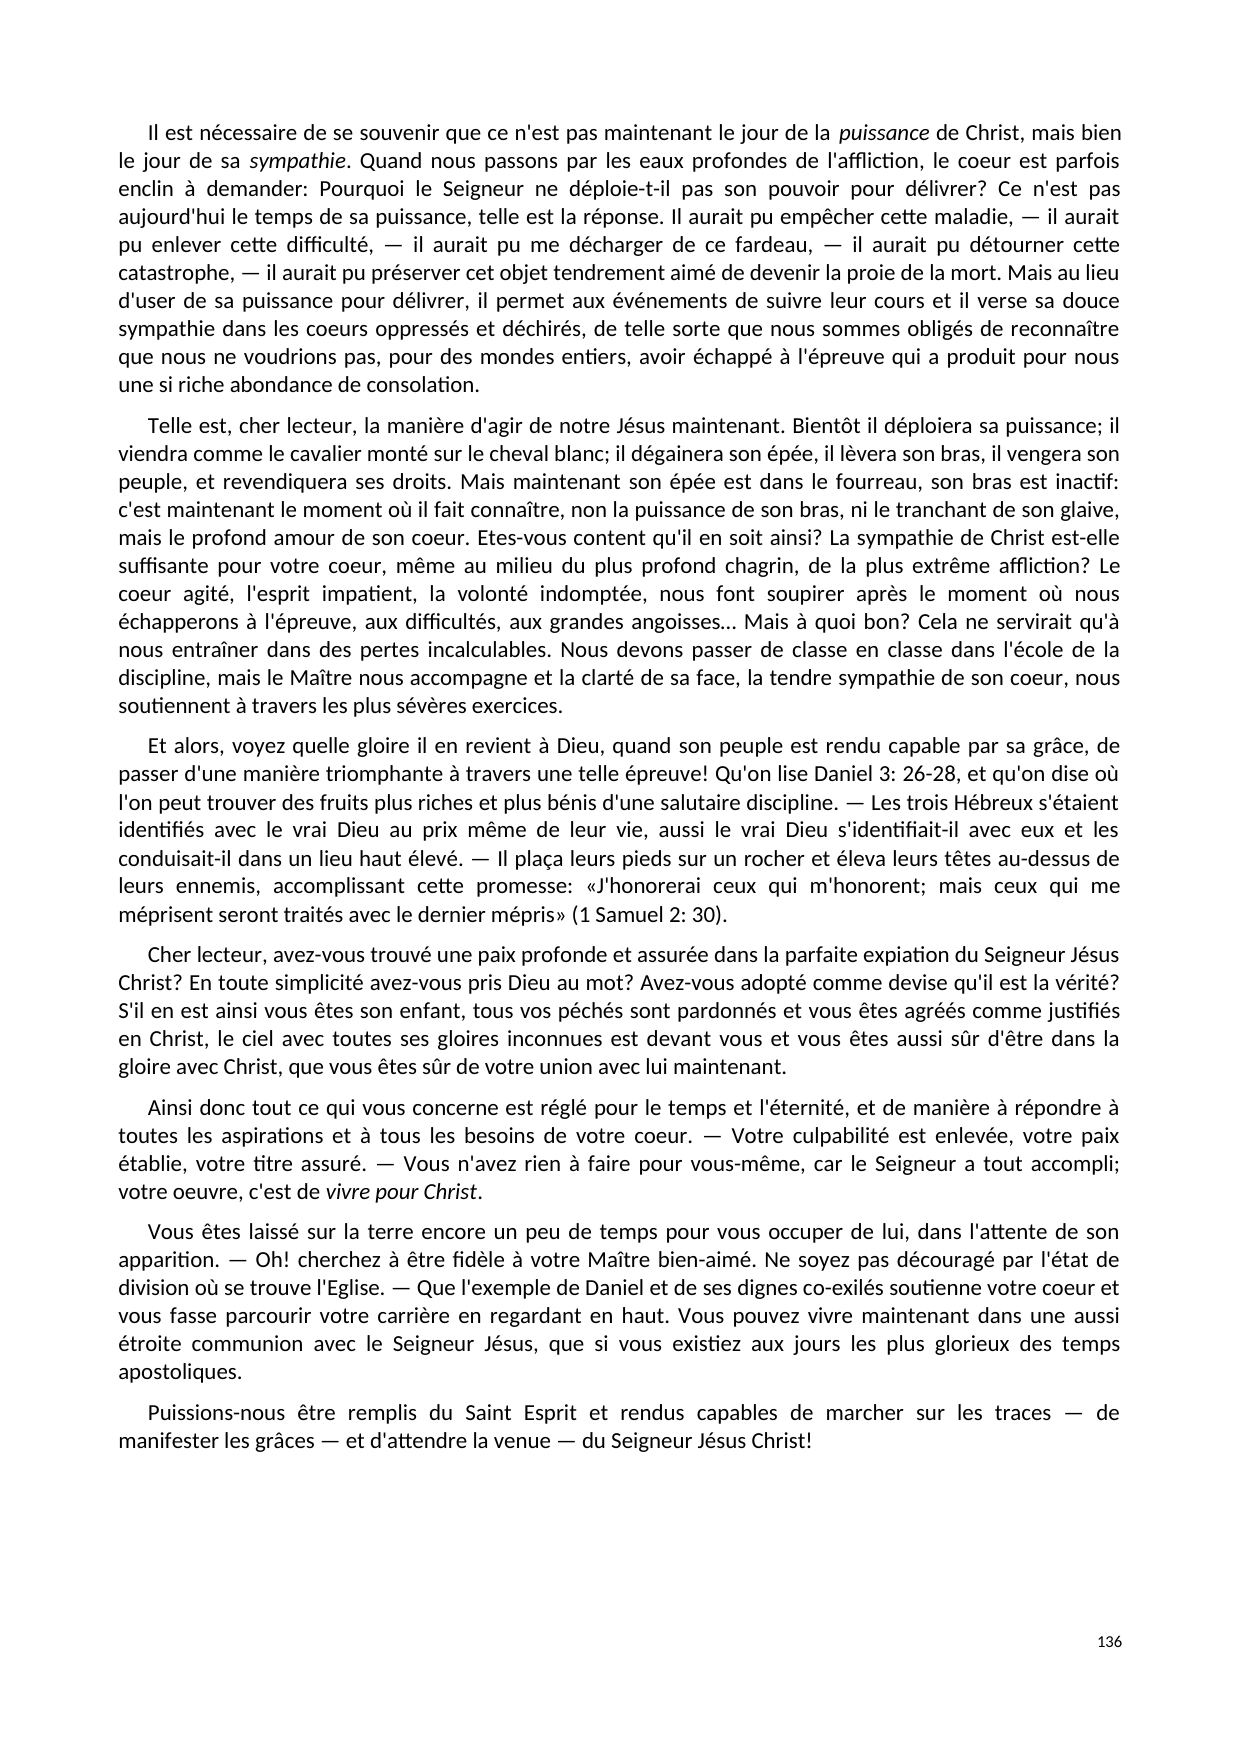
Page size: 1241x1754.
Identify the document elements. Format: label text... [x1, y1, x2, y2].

text Vous êtes laissé sur la terre encore un peu de temps pour vous occuper de lui, dans l'attente de son apparition. — Oh! cherchez à être fidèle à votre Maître bien-aimé. Ne soyez pas découragé par l'état de division où se trouve l'Eglise. — Que l'exemple de Daniel et de ses dignes co-exilés soutienne votre coeur et vous fasse parcourir votre carrière en regardant en haut. Vous pouvez vivre maintenant dans une aussi étroite communion avec le Seigneur Jésus, que si vous existiez aux jours les plus glorieux des temps apostoliques. [118, 1217, 1122, 1386]
text Ainsi donc tout ce qui vous concerne est réglé pour le temps et l'éternité, et de manière à répondre à toutes les aspirations et à tous les besoins de votre coeur. — Votre culpabilité est enlevée, votre paix établie, votre titre assuré. — Vous n'avez rien à faire pour vous-même, car le Seigneur a tout accompli; votre oeuvre, c'est de vivre pour Christ. [118, 1093, 1122, 1205]
text Et alors, voyez quelle gloire il en revient à Dieu, quand son peuple est rendu capable par sa grâce, de passer d'une manière triomphante à travers une telle épreuve! Qu'on lise Daniel 3: 26-28, et qu'on dise où l'on peut trouver des fruits plus riches et plus bénis d'une salutaire discipline. — Les trois Hébreux s'étaient identifiés avec le vrai Dieu au prix même de leur vie, aussi le vrai Dieu s'identifiait-il avec eux et les conduisait-il dans un lieu haut élevé. — Il plaça leurs pieds sur un rocher et éleva leurs têtes au-dessus de leurs ennemis, accomplissant cette promesse: «J'honorerai ceux qui m'honorent; mais ceux qui me méprisent seront traités avec le dernier mépris» (1 Samuel 2: 30). [118, 732, 1122, 928]
text Il est nécessaire de se souvenir que ce n'est pas maintenant le jour de la puissance de Christ, mais bien le jour de sa sympathie. Quand nous passons par les eaux profondes de l'affliction, le coeur est parfois enclin à demander: Pourquoi le Seigneur ne déploie-t-il pas son pouvoir pour délivrer? Ce n'est pas aujourd'hui le temps de sa puissance, telle est la réponse. Il aurait pu empêcher cette maladie, — il aurait pu enlever cette difficulté, — il aurait pu me décharger de ce fardeau, — il aurait pu détourner cette catastrophe, — il aurait pu préserver cet objet tendrement aimé de devenir la proie de la mort. Mais au lieu d'user de sa puissance pour délivrer, il permet aux événements de suivre leur cours et il verse sa douce sympathie dans les coeurs oppressés et déchirés, de telle sorte que nous sommes obligés de reconnaître que nous ne voudrions pas, pour des mondes entiers, avoir échappé à l'épreuve qui a produit pour nous une si riche abondance de consolation. [118, 118, 1122, 398]
text Telle est, cher lecteur, la manière d'agir de notre Jésus maintenant. Bientôt il déploiera sa puissance; il viendra comme le cavalier monté sur le cheval blanc; il dégainera son épée, il lèvera son bras, il vengera son peuple, et revendiquera ses droits. Mais maintenant son épée est dans le fourreau, son bras est inactif: c'est maintenant le moment où il fait connaître, non la puissance de son bras, ni le tranchant de son glaive, mais le profond amour de son coeur. Etes-vous content qu'il en soit ainsi? La sympathie de Christ est-elle suffisante pour votre coeur, même au milieu du plus profond chagrin, de la plus extrême affliction? Le coeur agité, l'esprit impatient, la volonté indomptée, nous font soupirer après le moment où nous échapperons à l'épreuve, aux difficultés, aux grandes angoisses… Mais à quoi bon? Cela ne servirait qu'à nous entraîner dans des pertes incalculables. Nous devons passer de classe en classe dans l'école de la discipline, mais le Maître nous accompagne et la clarté de sa face, la tendre sympathie de son coeur, nous soutiennent à travers les plus sévères exercices. [118, 411, 1122, 719]
text Puissions-nous être remplis du Saint Esprit et rendus capables de marcher sur les traces — de manifester les grâces — et d'attendre la venue — du Seigneur Jésus Christ! [118, 1398, 1122, 1454]
text Cher lecteur, avez-vous trouvé une paix profonde et assurée dans la parfaite expiation du Seigneur Jésus Christ? En toute simplicité avez-vous pris Dieu au mot? Avez-vous adopté comme devise qu'il est la vérité? S'il en est ainsi vous êtes son enfant, tous vos péchés sont pardonnés et vous êtes agréés comme justifiés en Christ, le ciel avec toutes ses gloires inconnues est devant vous et vous êtes aussi sûr d'être dans la gloire avec Christ, que vous êtes sûr de votre union avec lui maintenant. [118, 940, 1122, 1080]
